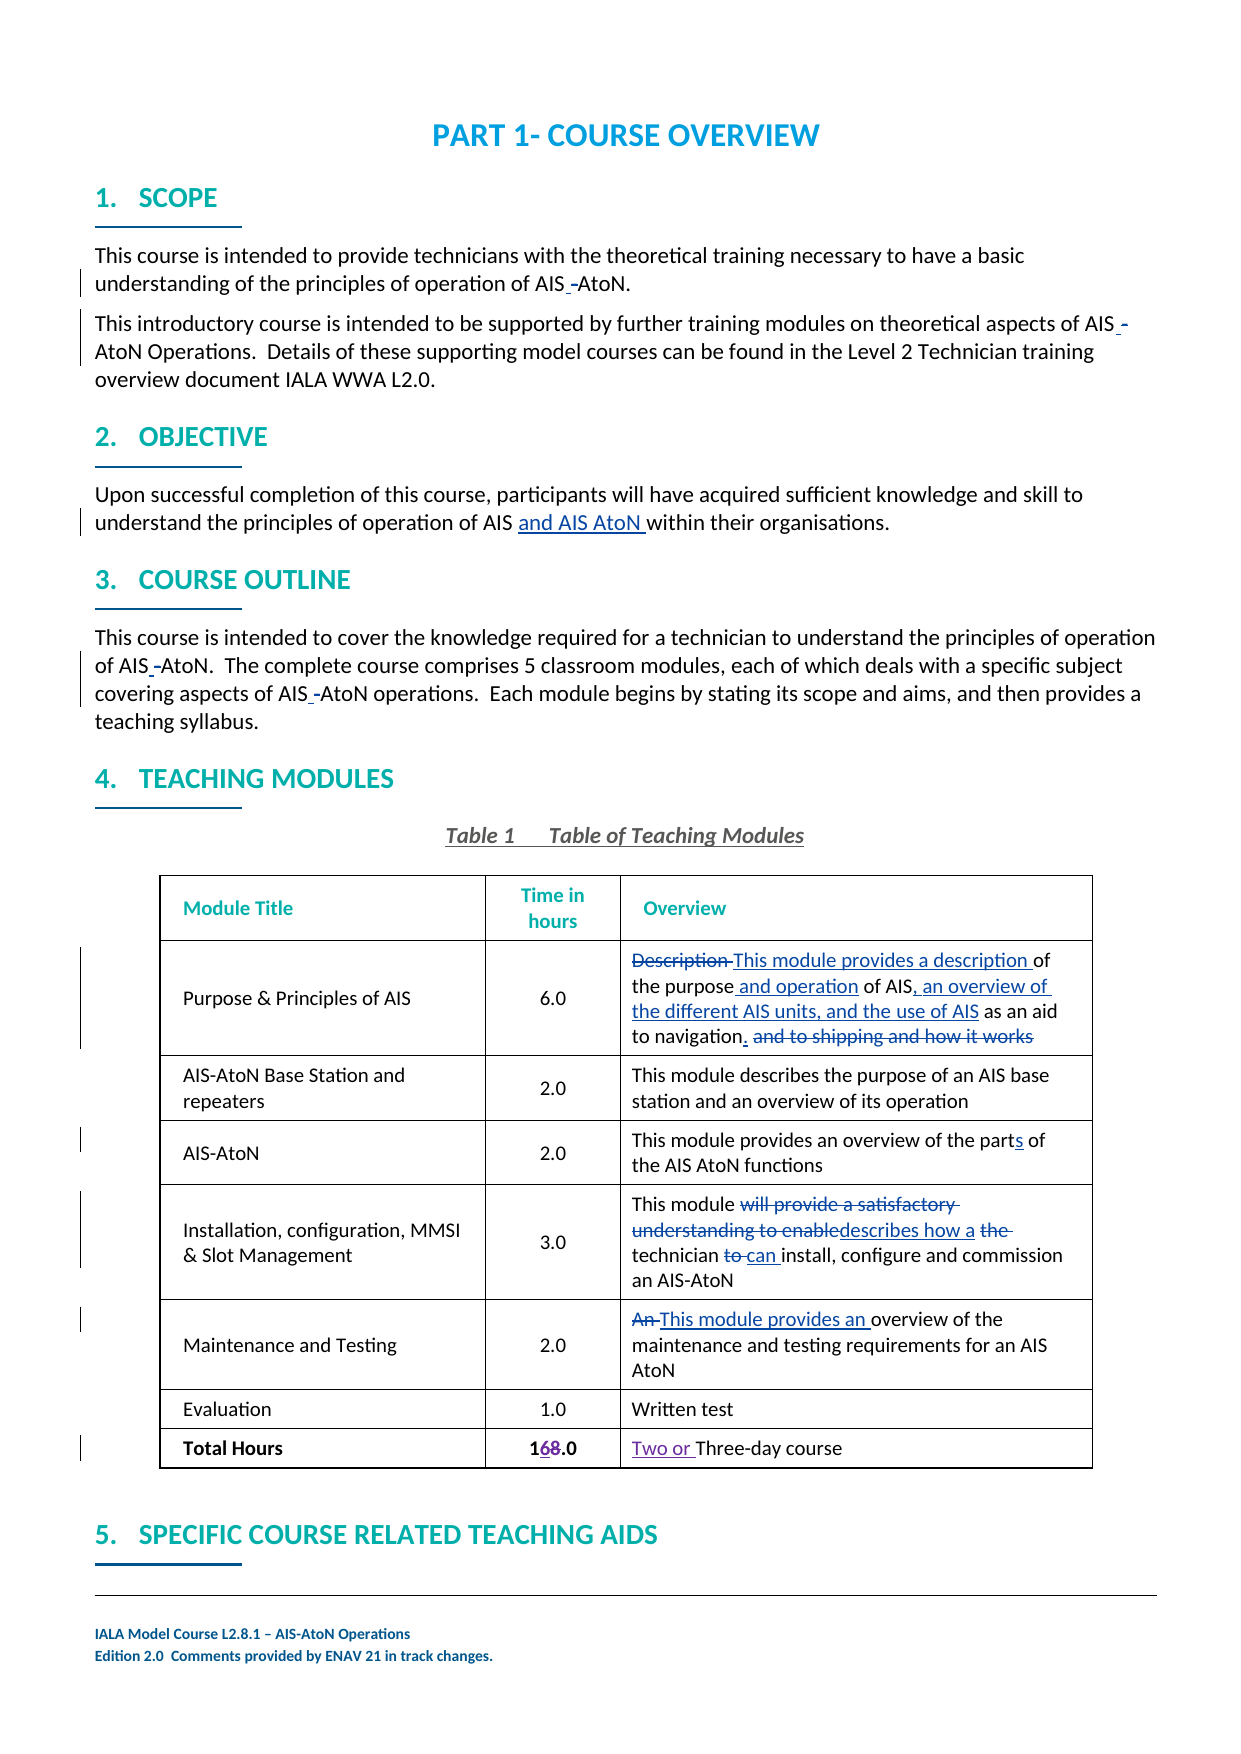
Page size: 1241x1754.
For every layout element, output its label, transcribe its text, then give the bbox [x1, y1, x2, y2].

text This course is intended to cover the knowledge required for a technician to understand the principles of operation of AISAtoN. The complete course comprises 5 classroom modules, each of which deals with a specific subject covering aspects of AISAtoN operations. Each module begins by stating its scope and aims, and then provides a teaching syllabus. [94, 623, 1157, 735]
table_cell This module describes the purpose of an AIS base station and an overview of its operation [621, 1056, 1092, 1120]
text Upon successful completion of this course, participants will have acquired sufficient knowledge and skill to understand the principles of operation of AIS within their organisations. [94, 480, 1157, 536]
table_cell This module technician install, configure and commission an AIS-AtoN [621, 1185, 1092, 1299]
table_header Overview [621, 876, 1092, 939]
table_cell of the purpose of AIS as an aid to navigation [621, 941, 1092, 1055]
table_cell Installation, configuration, MMSI & Slot Management [161, 1185, 485, 1299]
table_cell Maintenance and Testing [161, 1300, 485, 1389]
text This introductory course is intended to be supported by further training modules on theoretical aspects of AISAtoN Operations. Details of these supporting model courses can be found in the Level 2 Technician training overview document IALA WWA L2.0. [94, 309, 1157, 393]
table_cell Total Hours [161, 1429, 485, 1467]
table_cell AIS-AtoN Base Station and repeaters [161, 1056, 485, 1120]
table_cell Purpose & Principles of AIS [161, 941, 485, 1055]
table_cell 1.0 [486, 1390, 620, 1428]
subtitle TEACHING MODULES [94, 760, 1157, 796]
table_cell Evaluation [161, 1390, 485, 1428]
table_cell 2.0 [486, 1121, 620, 1184]
table_cell Written test [621, 1390, 1092, 1428]
subtitle SCOPE [94, 179, 1157, 215]
text This course is intended to provide technicians with the theoretical training necessary to have a basic understanding of the principles of operation of AISAtoN. [94, 241, 1157, 297]
subtitle COURSE OUTLINE [94, 561, 1157, 597]
subtitle OBJECTIVE [94, 418, 1157, 454]
table_cell 3.0 [486, 1185, 620, 1299]
table_cell AIS-AtoN [161, 1121, 485, 1184]
table_cell overview of the maintenance and testing requirements for an AIS AtoN [621, 1300, 1092, 1389]
table_header Time in hours [486, 876, 620, 939]
table_header Module Title [161, 876, 485, 939]
table_cell 1.0 [486, 1429, 620, 1467]
table_cell Three-day course [621, 1429, 1092, 1467]
text Table of Teaching Modules [94, 822, 1157, 850]
table_cell 2.0 [486, 1056, 620, 1120]
table_cell 6.0 [486, 941, 620, 1055]
subtitle SPECIFIC COURSE RELATED TEACHING AIDS [94, 1516, 1157, 1552]
table_cell This module provides an overview of the part of the AIS AtoN functions [621, 1121, 1092, 1184]
table_cell 2.0 [486, 1300, 620, 1389]
text - COURSE OVERVIEW [94, 113, 1157, 154]
